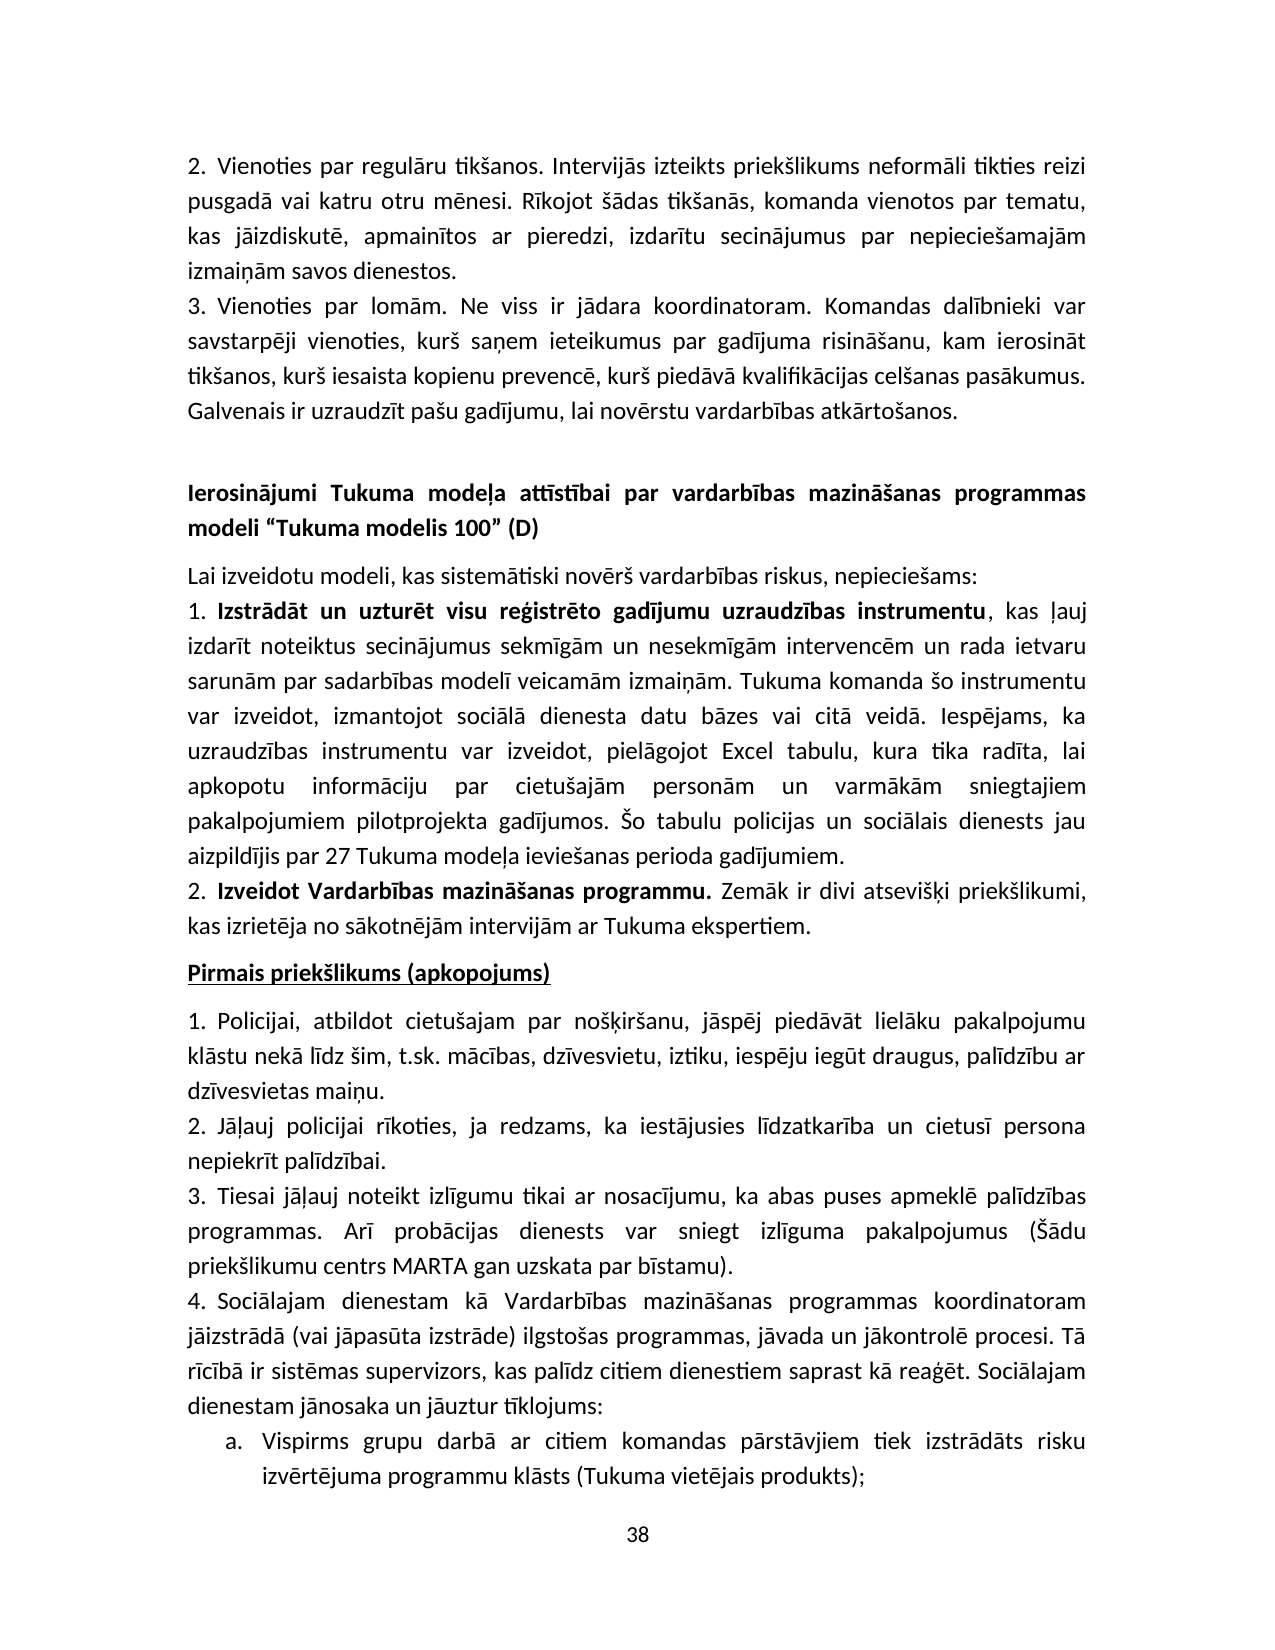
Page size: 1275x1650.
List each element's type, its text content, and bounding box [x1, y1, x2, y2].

list Vienoties par regulāru tikšanos. Intervijās izteikts priekšlikums neformāli tikties reizi pusgadā vai katru otru mēnesi. Rīkojot šādas tikšanās, komanda vienotos par tematu, kas jāizdiskutē, apmainītos ar pieredzi, izdarītu secinājumus par nepieciešamajām izmaiņām savos dienestos. [187, 150, 1087, 286]
list Tiesai jāļauj noteikt izlīgumu tikai ar nosacījumu, ka abas puses apmeklē palīdzības programmas. Arī probācijas dienests var sniegt izlīguma pakalpojumus (Šādu priekšlikumu centrs MARTA gan uzskata par bīstamu). [187, 1180, 1087, 1281]
text Ierosinājumi Tukuma modeļa attīstībai par vardarbības mazināšanas programmas modeli “Tukuma modelis 100” (D) [187, 477, 1087, 543]
text Pirmais priekšlikums (apkopojums) [187, 957, 1087, 988]
list Jāļauj policijai rīkoties, ja redzams, ka iestājusies līdzatkarība un cietusī persona nepiekrīt palīdzībai. [187, 1110, 1087, 1176]
list Vispirms grupu darbā ar citiem komandas pārstāvjiem tiek izstrādāts risku izvērtējuma programmu klāsts (Tukuma vietējais produkts); [225, 1425, 1087, 1491]
list Vienoties par lomām. Ne viss ir jādara koordinatoram. Komandas dalībnieki var savstarpēji vienoties, kurš saņem ieteikumus par gadījuma risināšanu, kam ierosināt tikšanos, kurš iesaista kopienu prevencē, kurš piedāvā kvalifikācijas celšanas pasākumus. Galvenais ir uzraudzīt pašu gadījumu, lai novērstu vardarbības atkārtošanos. [187, 290, 1087, 426]
list Policijai, atbildot cietušajam par nošķiršanu, jāspēj piedāvāt lielāku pakalpojumu klāstu nekā līdz šim, t.sk. mācības, dzīvesvietu, iztiku, iespēju iegūt draugus, palīdzību ar dzīvesvietas maiņu. [187, 1005, 1087, 1106]
text Lai izveidotu modeli, kas sistemātiski novērš vardarbības riskus, nepieciešams: [187, 560, 1087, 591]
list Izveidot Vardarbības mazināšanas programmu. Zemāk ir divi atsevišķi priekšlikumi, kas izrietēja no sākotnējām intervijām ar Tukuma ekspertiem. [187, 875, 1087, 941]
list Izstrādāt un uzturēt visu reģistrēto gadījumu uzraudzības instrumentu, kas ļauj izdarīt noteiktus secinājumus sekmīgām un nesekmīgām intervencēm un rada ietvaru sarunām par sadarbības modelī veicamām izmaiņām. Tukuma komanda šo instrumentu var izveidot, izmantojot sociālā dienesta datu bāzes vai citā veidā. Iespējams, ka uzraudzības instrumentu var izveidot, pielāgojot Excel tabulu, kura tika radīta, lai apkopotu informāciju par cietušajām personām un varmākām sniegtajiem pakalpojumiem pilotprojekta gadījumos. Šo tabulu policijas un sociālais dienests jau aizpildījis par 27 Tukuma modeļa ieviešanas perioda gadījumiem. [187, 595, 1087, 871]
list Sociālajam dienestam kā Vardarbības mazināšanas programmas koordinatoram jāizstrādā (vai jāpasūta izstrāde) ilgstošas programmas, jāvada un jākontrolē procesi. Tā rīcībā ir sistēmas supervizors, kas palīdz citiem dienestiem saprast kā reaģēt. Sociālajam dienestam jānosaka un jāuztur tīklojums: [187, 1285, 1087, 1421]
